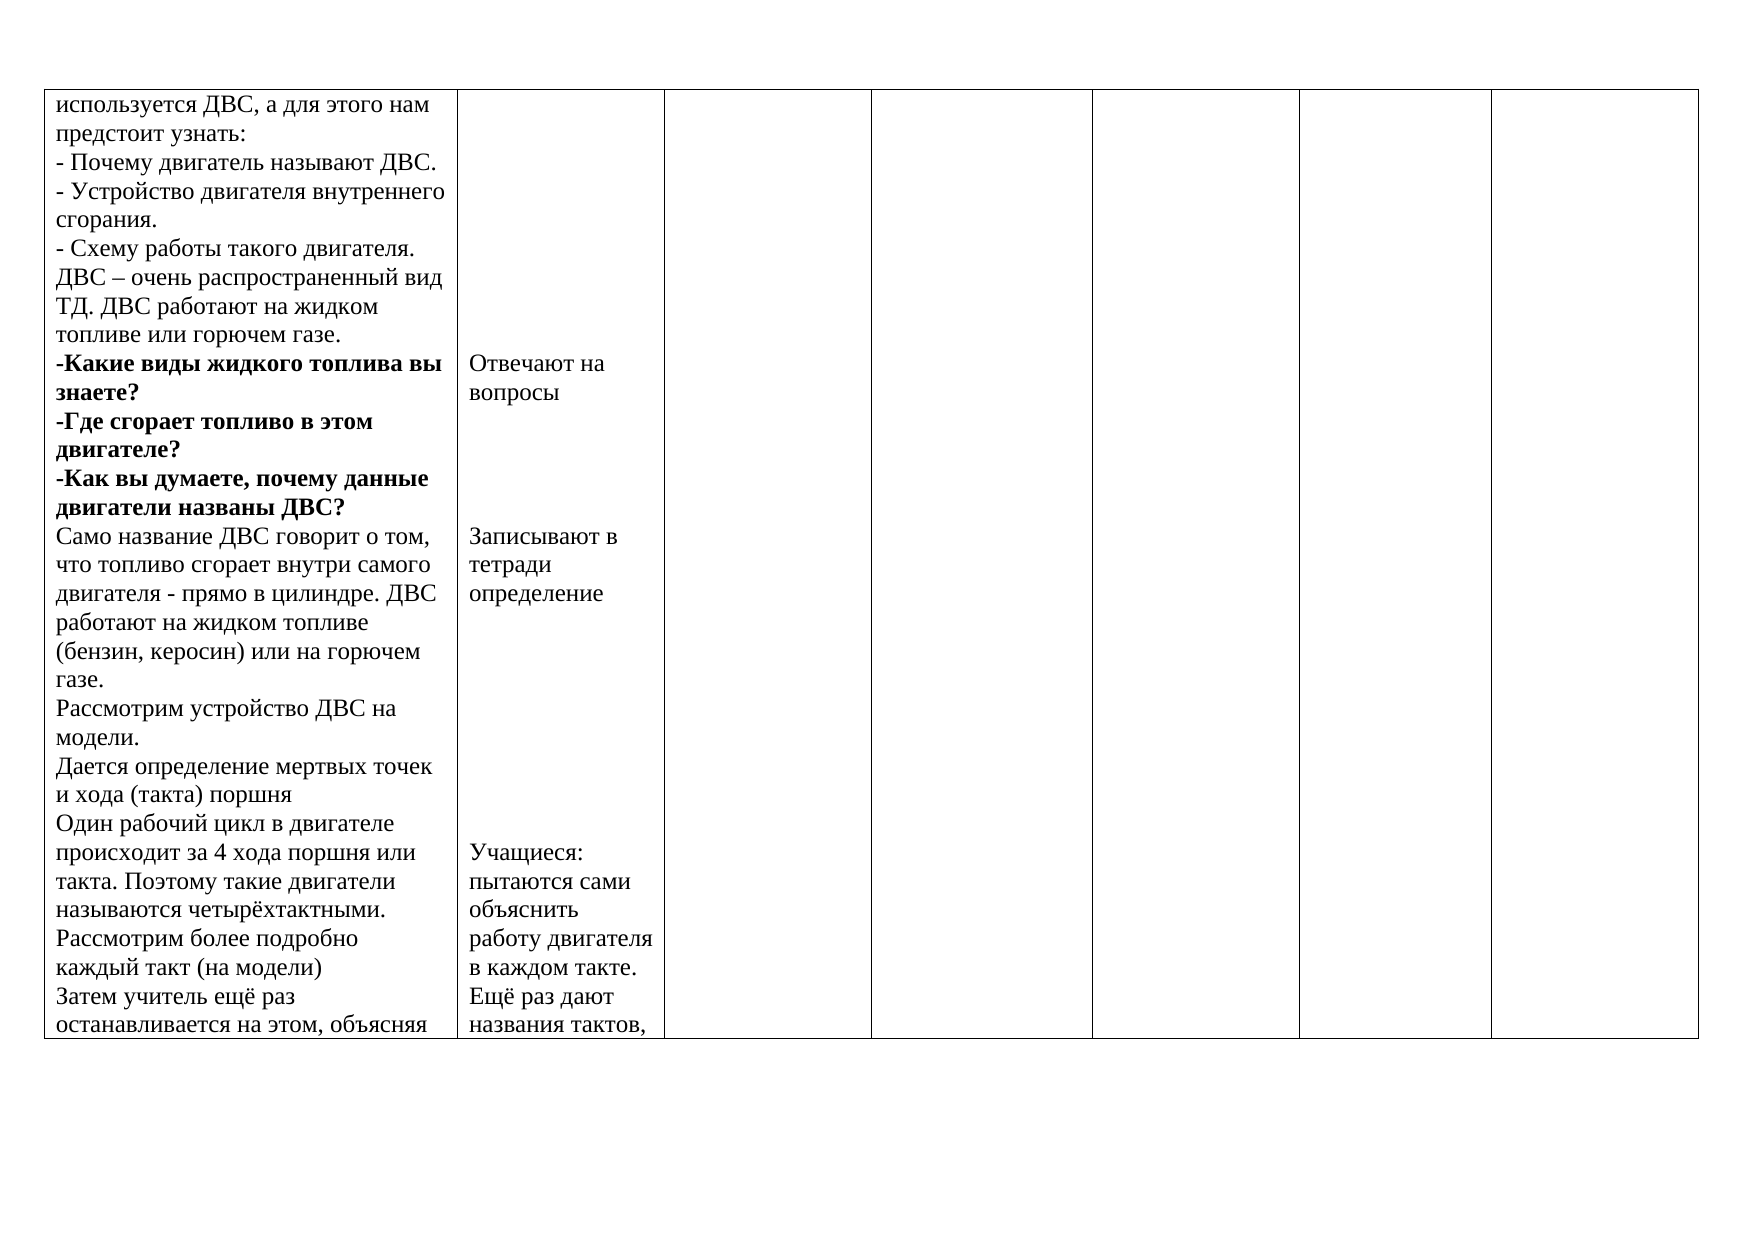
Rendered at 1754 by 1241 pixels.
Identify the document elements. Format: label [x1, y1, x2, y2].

table_cell [458, 90, 664, 1038]
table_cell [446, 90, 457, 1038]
table_cell [1300, 90, 1491, 1038]
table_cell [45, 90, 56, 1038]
table_cell [1492, 90, 1698, 1038]
table_cell [665, 90, 871, 1038]
table_cell [1093, 90, 1299, 1038]
table_cell [872, 90, 1092, 1038]
